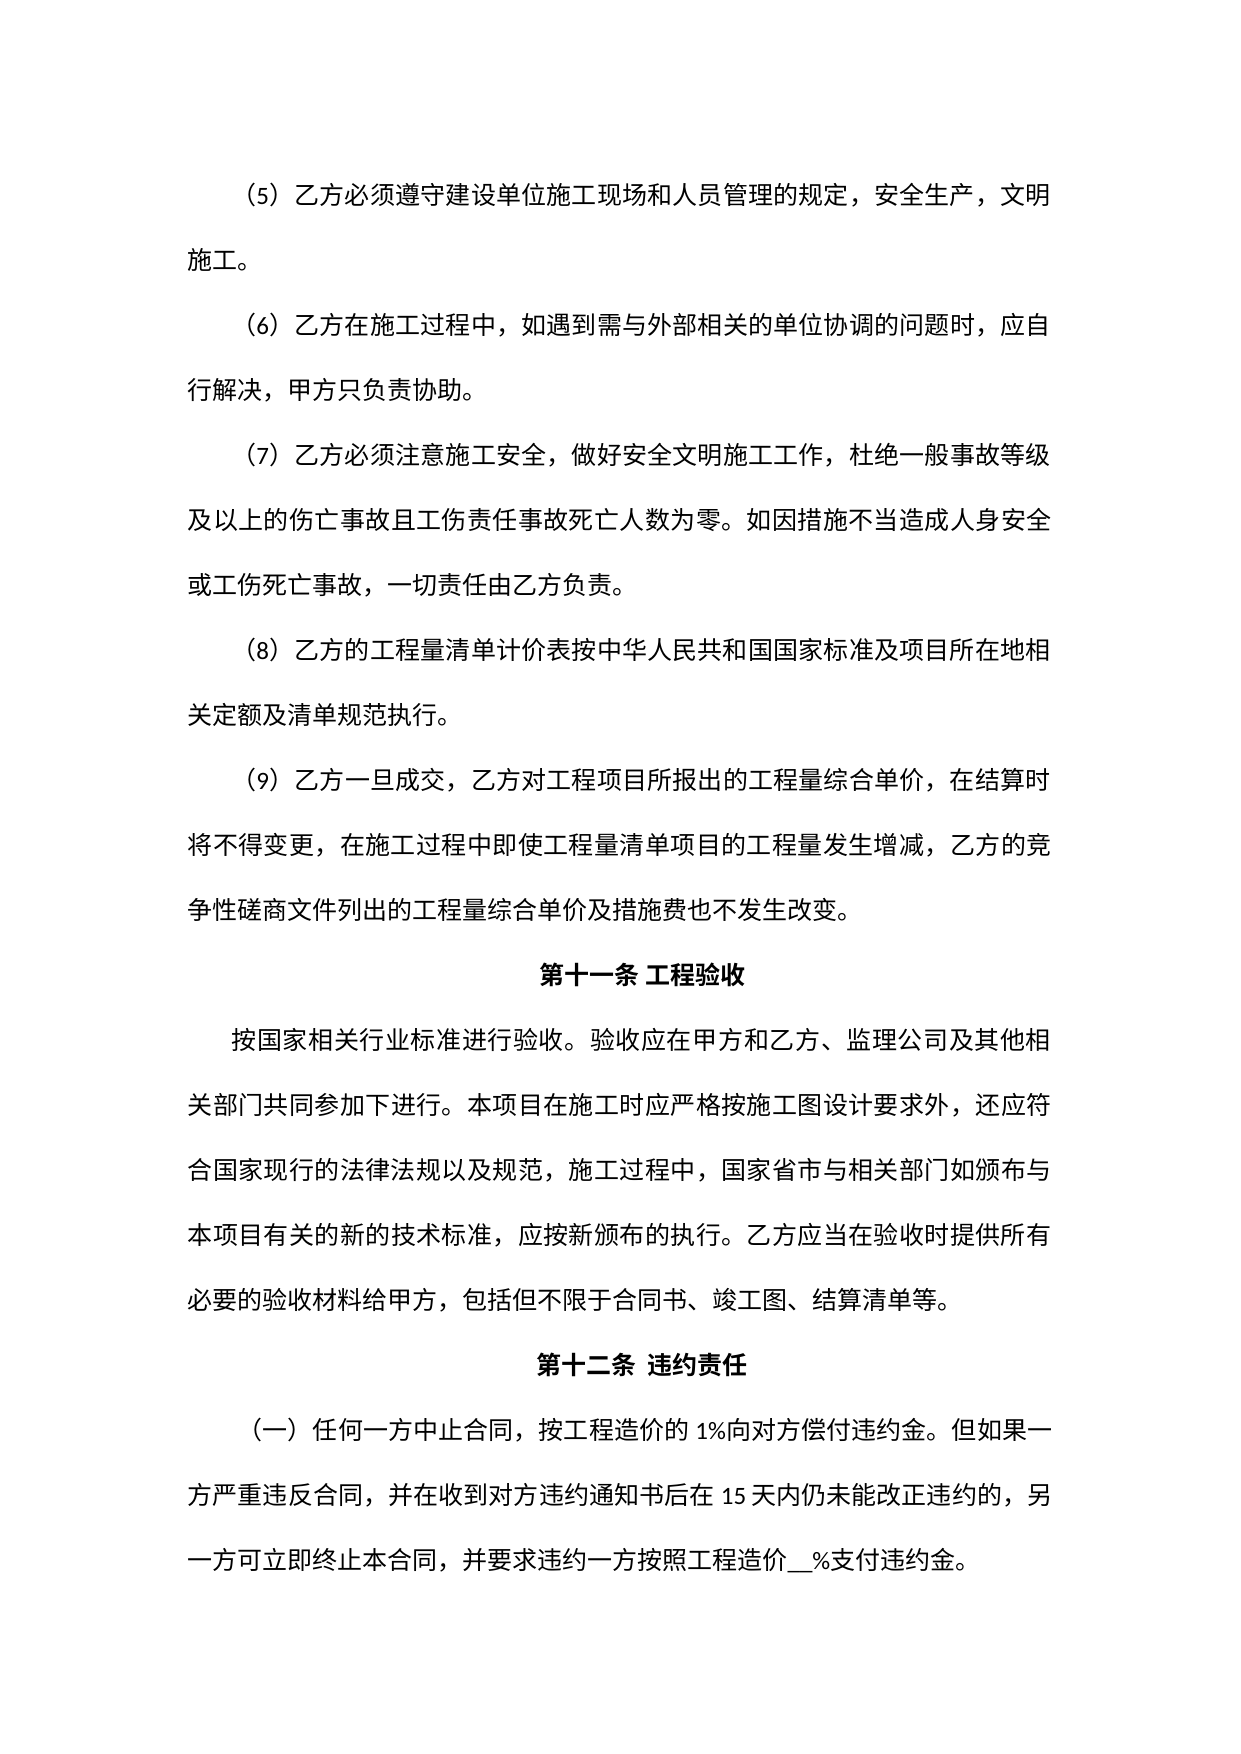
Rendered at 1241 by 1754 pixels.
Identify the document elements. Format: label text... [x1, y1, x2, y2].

text （6）乙方在施工过程中，如遇到需与外部相关的单位协调的问题时，应自行解决，甲方只负责协助。 [187, 292, 1053, 422]
text 第十二条 违约责任 [187, 1332, 1053, 1397]
text （7）乙方必须注意施工安全，做好安全文明施工工作，杜绝一般事故等级及以上的伤亡事故且工伤责任事故死亡人数为零。如因措施不当造成人身安全或工伤死亡事故，一切责任由乙方负责。 [187, 422, 1053, 617]
text （5）乙方必须遵守建设单位施工现场和人员管理的规定，安全生产，文明施工。 [187, 162, 1053, 292]
text 第十一条 工程验收 [187, 942, 1053, 1007]
text 按国家相关行业标准进行验收。验收应在甲方和乙方、监理公司及其他相关部门共同参加下进行。本项目在施工时应严格按施工图设计要求外，还应符合国家现行的法律法规以及规范，施工过程中，国家省市与相关部门如颁布与本项目有关的新的技术标准，应按新颁布的执行。乙方应当在验收时提供所有必要的验收材料给甲方，包括但不限于合同书、竣工图、结算清单等。 [187, 1007, 1053, 1332]
text （8）乙方的工程量清单计价表按中华人民共和国国家标准及项目所在地相关定额及清单规范执行。 [187, 617, 1053, 747]
text （一）任何一方中止合同，按工程造价的1%向对方偿付违约金。但如果一方严重违反合同，并在收到对方违约通知书后在15天内仍未能改正违约的，另一方可立即终止本合同，并要求违约一方按照工程造价__%支付违约金。 [187, 1397, 1053, 1592]
text （9）乙方一旦成交，乙方对工程项目所报出的工程量综合单价，在结算时将不得变更，在施工过程中即使工程量清单项目的工程量发生增减，乙方的竞争性磋商文件列出的工程量综合单价及措施费也不发生改变。 [187, 747, 1053, 942]
